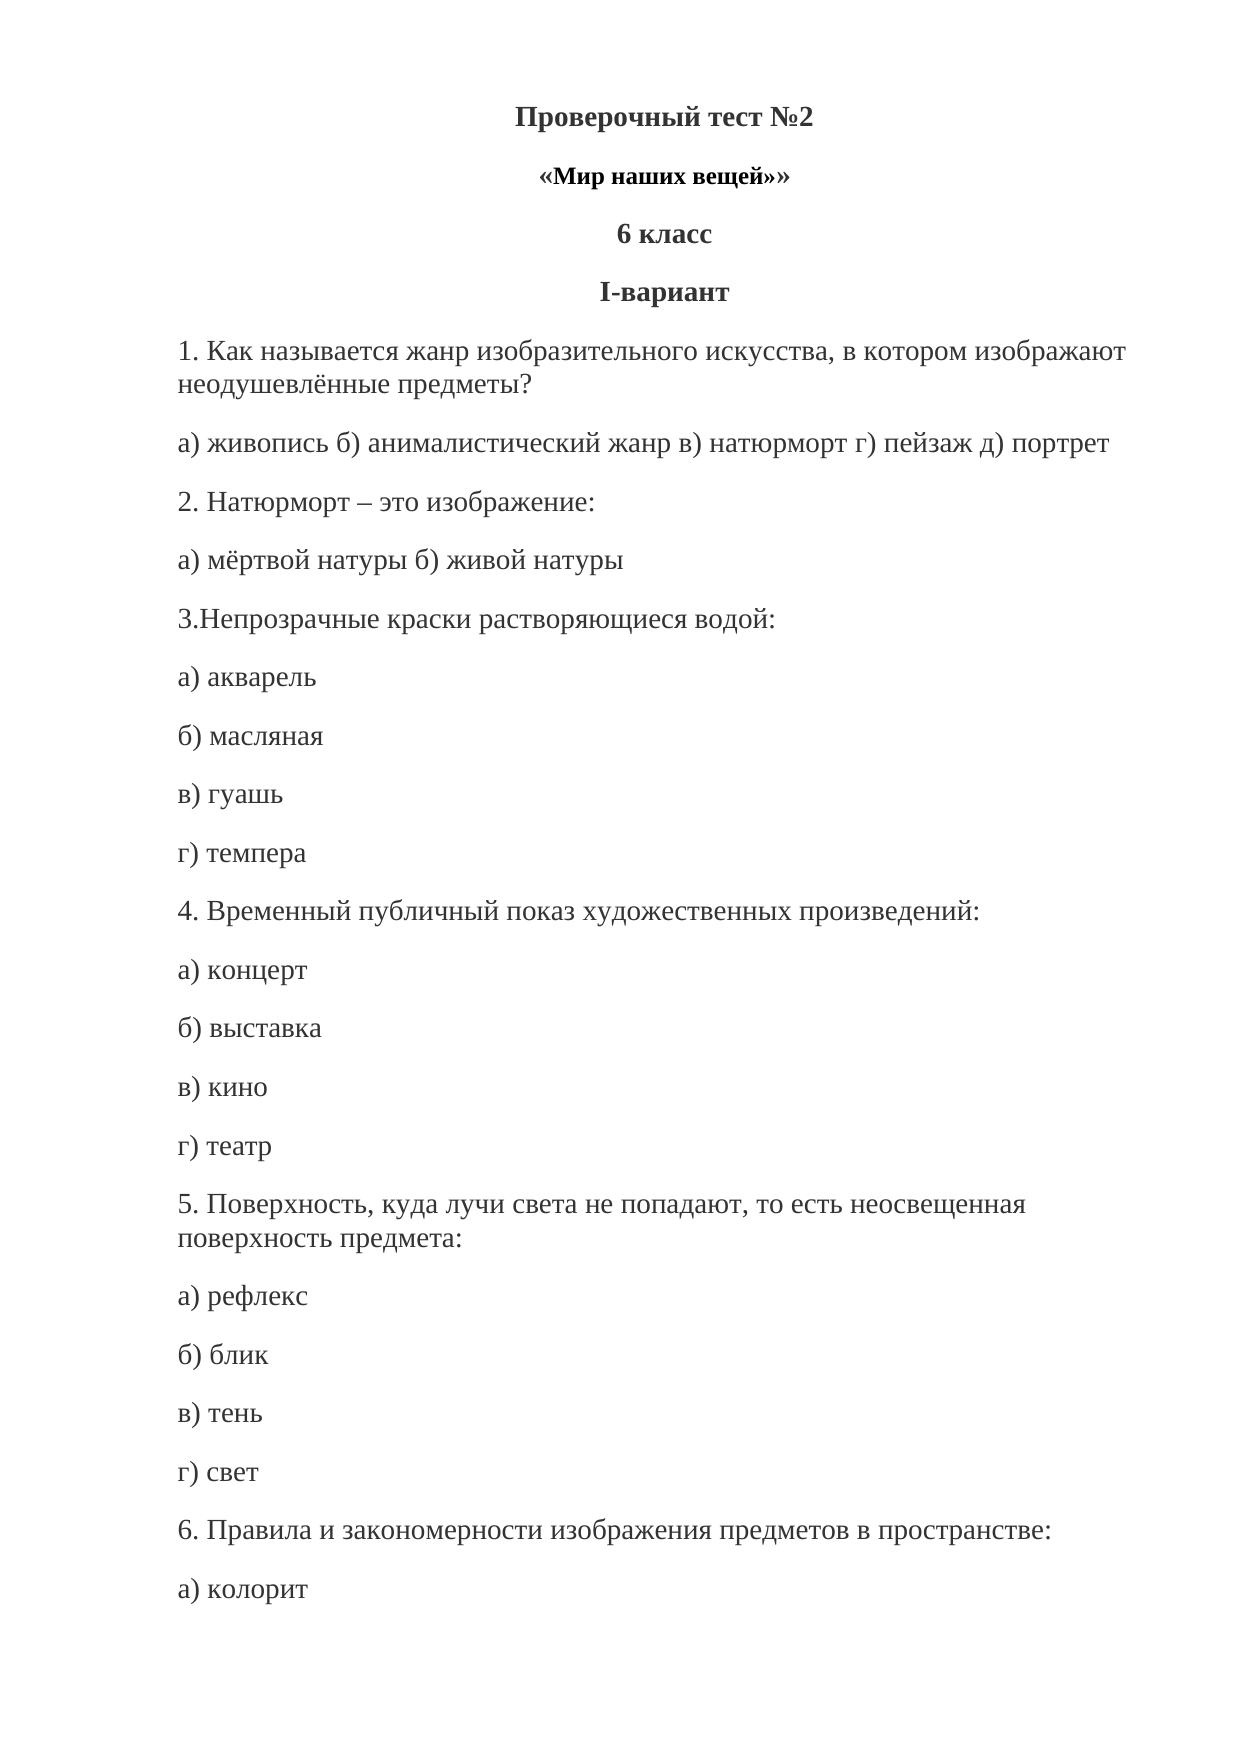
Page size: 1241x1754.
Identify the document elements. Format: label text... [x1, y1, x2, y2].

text а) мёртвой натуры б) живой натуры [177, 542, 1152, 576]
text «Мир наших вещей»» [177, 157, 1152, 191]
text в) гуашь [177, 776, 1152, 810]
text Проверочный тест №2 [177, 99, 1152, 132]
text г) темпера [177, 835, 1152, 868]
text в) тень [177, 1395, 1152, 1429]
text а) акварель [177, 659, 1152, 693]
text 3.Непрозрачные краски растворяющиеся водой: [177, 601, 1152, 634]
text 2. Натюрморт – это изображение: [177, 484, 1152, 517]
text 5. Поверхность, куда лучи света не попадают, то есть неосвещенная поверхность предмета: [177, 1186, 1152, 1253]
text б) масляная [177, 718, 1152, 751]
text 1. Как называется жанр изобразительного искусства, в котором изображают неодушевлённые предметы? [177, 333, 1152, 400]
text а) рефлекс [177, 1278, 1152, 1312]
text I-вариант [177, 274, 1152, 308]
text а) живопись б) анималистический жанр в) натюрморт г) пейзаж д) портрет [177, 425, 1152, 459]
text 6. Правила и закономерности изображения предметов в пространстве: [177, 1512, 1152, 1546]
text 6 класс [177, 216, 1152, 249]
text в) кино [177, 1069, 1152, 1103]
text а) концерт [177, 952, 1152, 986]
text г) свет [177, 1454, 1152, 1487]
text б) выставка [177, 1011, 1152, 1044]
text а) колорит [177, 1571, 1152, 1604]
text 4. Временный публичный показ художественных произведений: [177, 893, 1152, 927]
text б) блик [177, 1337, 1152, 1370]
text г) театр [177, 1128, 1152, 1161]
